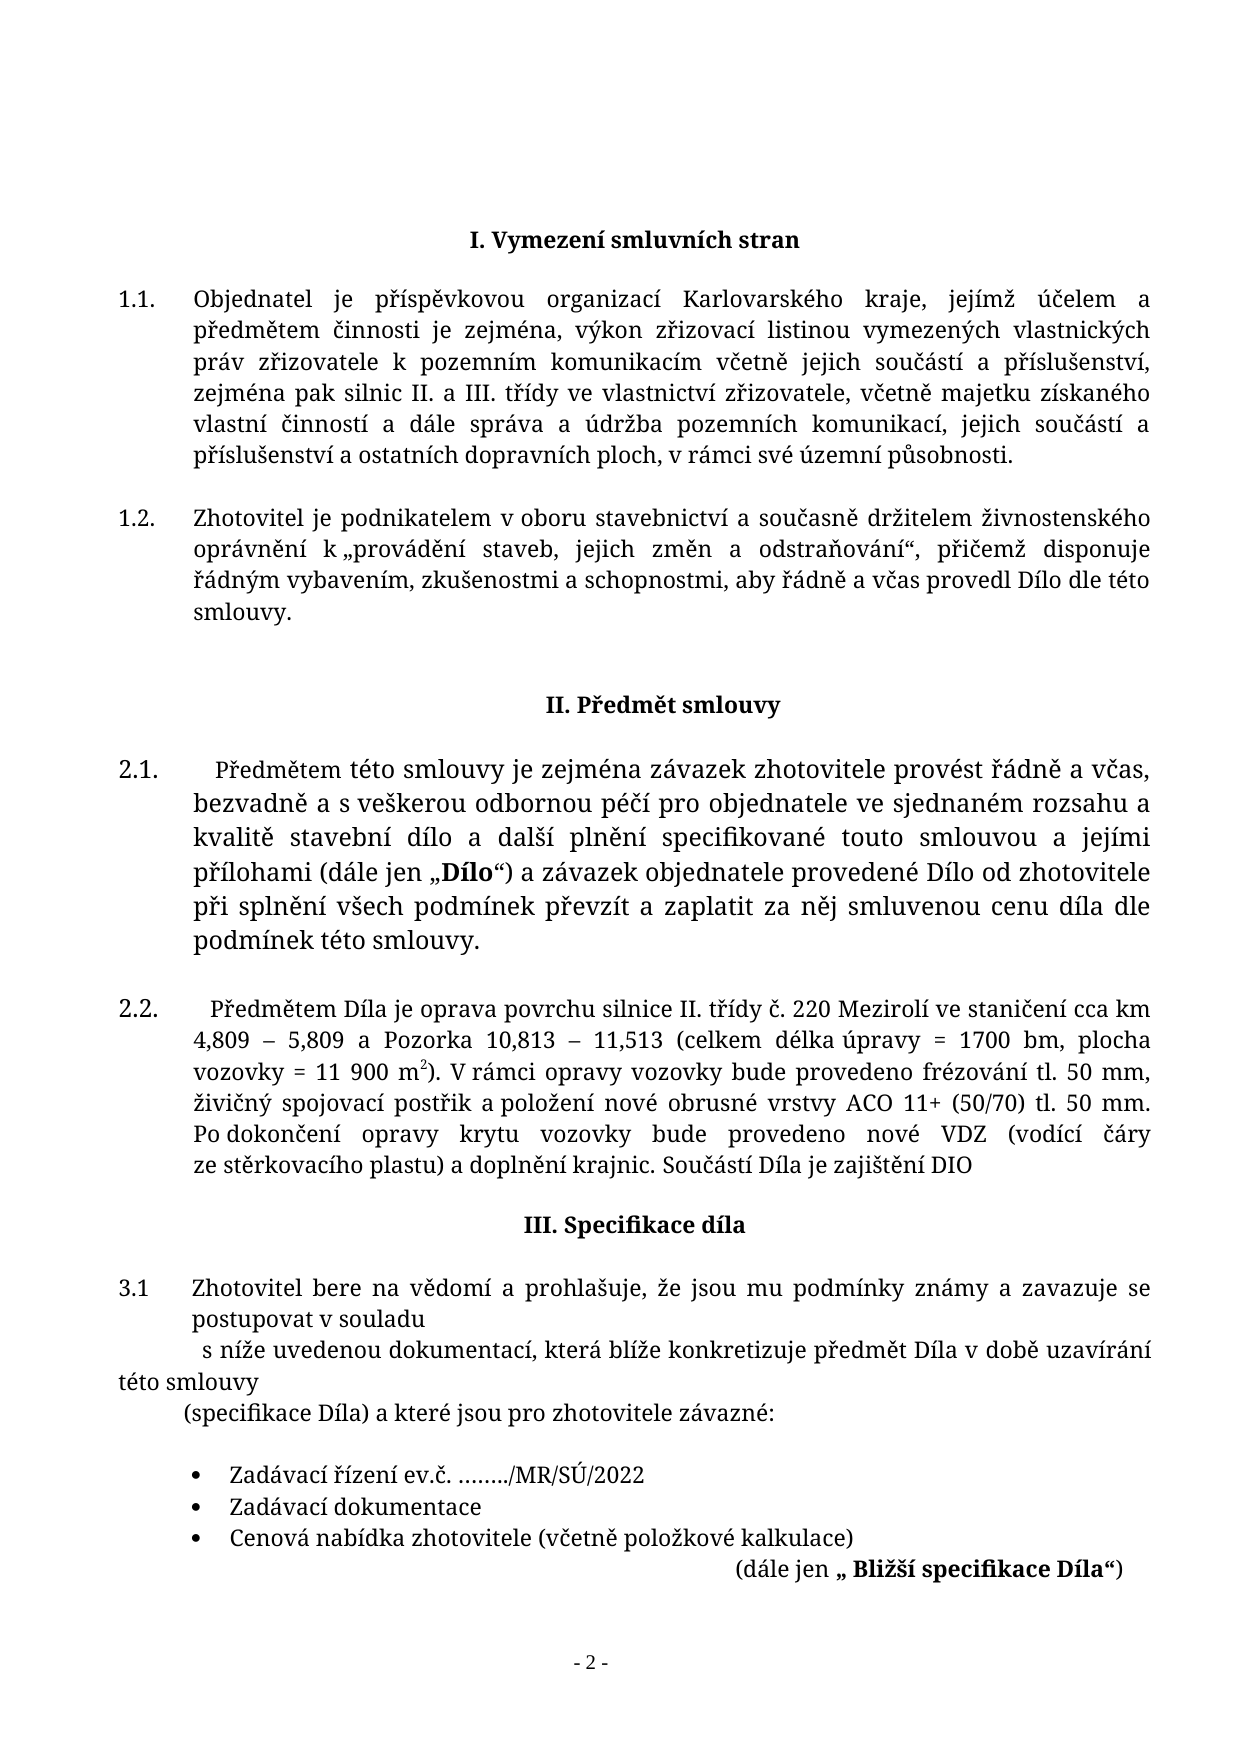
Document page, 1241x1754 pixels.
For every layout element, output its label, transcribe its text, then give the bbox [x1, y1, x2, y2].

text III. Specifikace díla [118, 1209, 1152, 1240]
list Cenová nabídka zhotovitele (včetně položkové kalkulace) [192, 1522, 1152, 1553]
text I. Vymezení smluvních stran [118, 223, 1152, 255]
text 2.2. Předmětem Díla je oprava povrchu silnice II. třídy č. 220 Mezirolí ve staničení cca km 4,809 – 5,809 a Pozorka 10,813 – 11,513 (celkem délka úpravy = 1700 bm, plocha vozovky = 11 900 m2). V rámci opravy vozovky bude provedeno frézování tl. 50 mm, živičný spojovací postřik a položení nové obrusné vrstvy ACO 11+ (50/70) tl. 50 mm. Po dokončení opravy krytu vozovky bude provedeno nové VDZ (vodící čáry ze stěrkovacího plastu) a doplnění krajnic. Součástí Díla je zajištění DIO [118, 990, 1152, 1181]
text (specifikace Díla) a které jsou pro zhotovitele závazné: [118, 1397, 1152, 1428]
list Zadávací řízení ev.č. ……../MR/SÚ/2022 [192, 1459, 1152, 1490]
text II. Předmět smlouvy [174, 689, 1152, 721]
text 1.2. Zhotovitel je podnikatelem v oboru stavebnictví a současně držitelem živnostenského oprávnění k „provádění staveb, jejich změn a odstraňování“, přičemž disponuje řádným vybavením, zkušenostmi a schopnostmi, aby řádně a včas provedl Dílo dle této smlouvy. [118, 502, 1152, 627]
text 2.1. Předmětem této smlouvy je zejména závazek zhotovitele provést řádně a včas, bezvadně a s veškerou odbornou péčí pro objednatele ve sjednaném rozsahu a kvalitě stavební dílo a další plnění specifikované touto smlouvou a jejími přílohami (dále jen „Dílo“) a závazek objednatele provedené Dílo od zhotovitele při splnění všech podmínek převzít a zaplatit za něj smluvenou cenu díla dle podmínek této smlouvy. [118, 752, 1152, 956]
text s níže uvedenou dokumentací, která blíže konkretizuje předmět Díla v době uzavírání této smlouvy [118, 1334, 1152, 1397]
text (dále jen „ Bližší specifikace Díla“) [229, 1553, 1152, 1584]
list Zadávací dokumentace [192, 1490, 1152, 1522]
text 1.1. Objednatel je příspěvkovou organizací Karlovarského kraje, jejímž účelem a předmětem činnosti je zejména, výkon zřizovací listinou vymezených vlastnických práv zřizovatele k pozemním komunikacím včetně jejich součástí a příslušenství, zejména pak silnic II. a III. třídy ve vlastnictví zřizovatele, včetně majetku získaného vlastní činností a dále správa a údržba pozemních komunikací, jejich součástí a příslušenství a ostatních dopravních ploch, v rámci své územní působnosti. [118, 283, 1152, 471]
list Zhotovitel bere na vědomí a prohlašuje, že jsou mu podmínky známy a zavazuje se postupovat v souladu [118, 1272, 1152, 1334]
